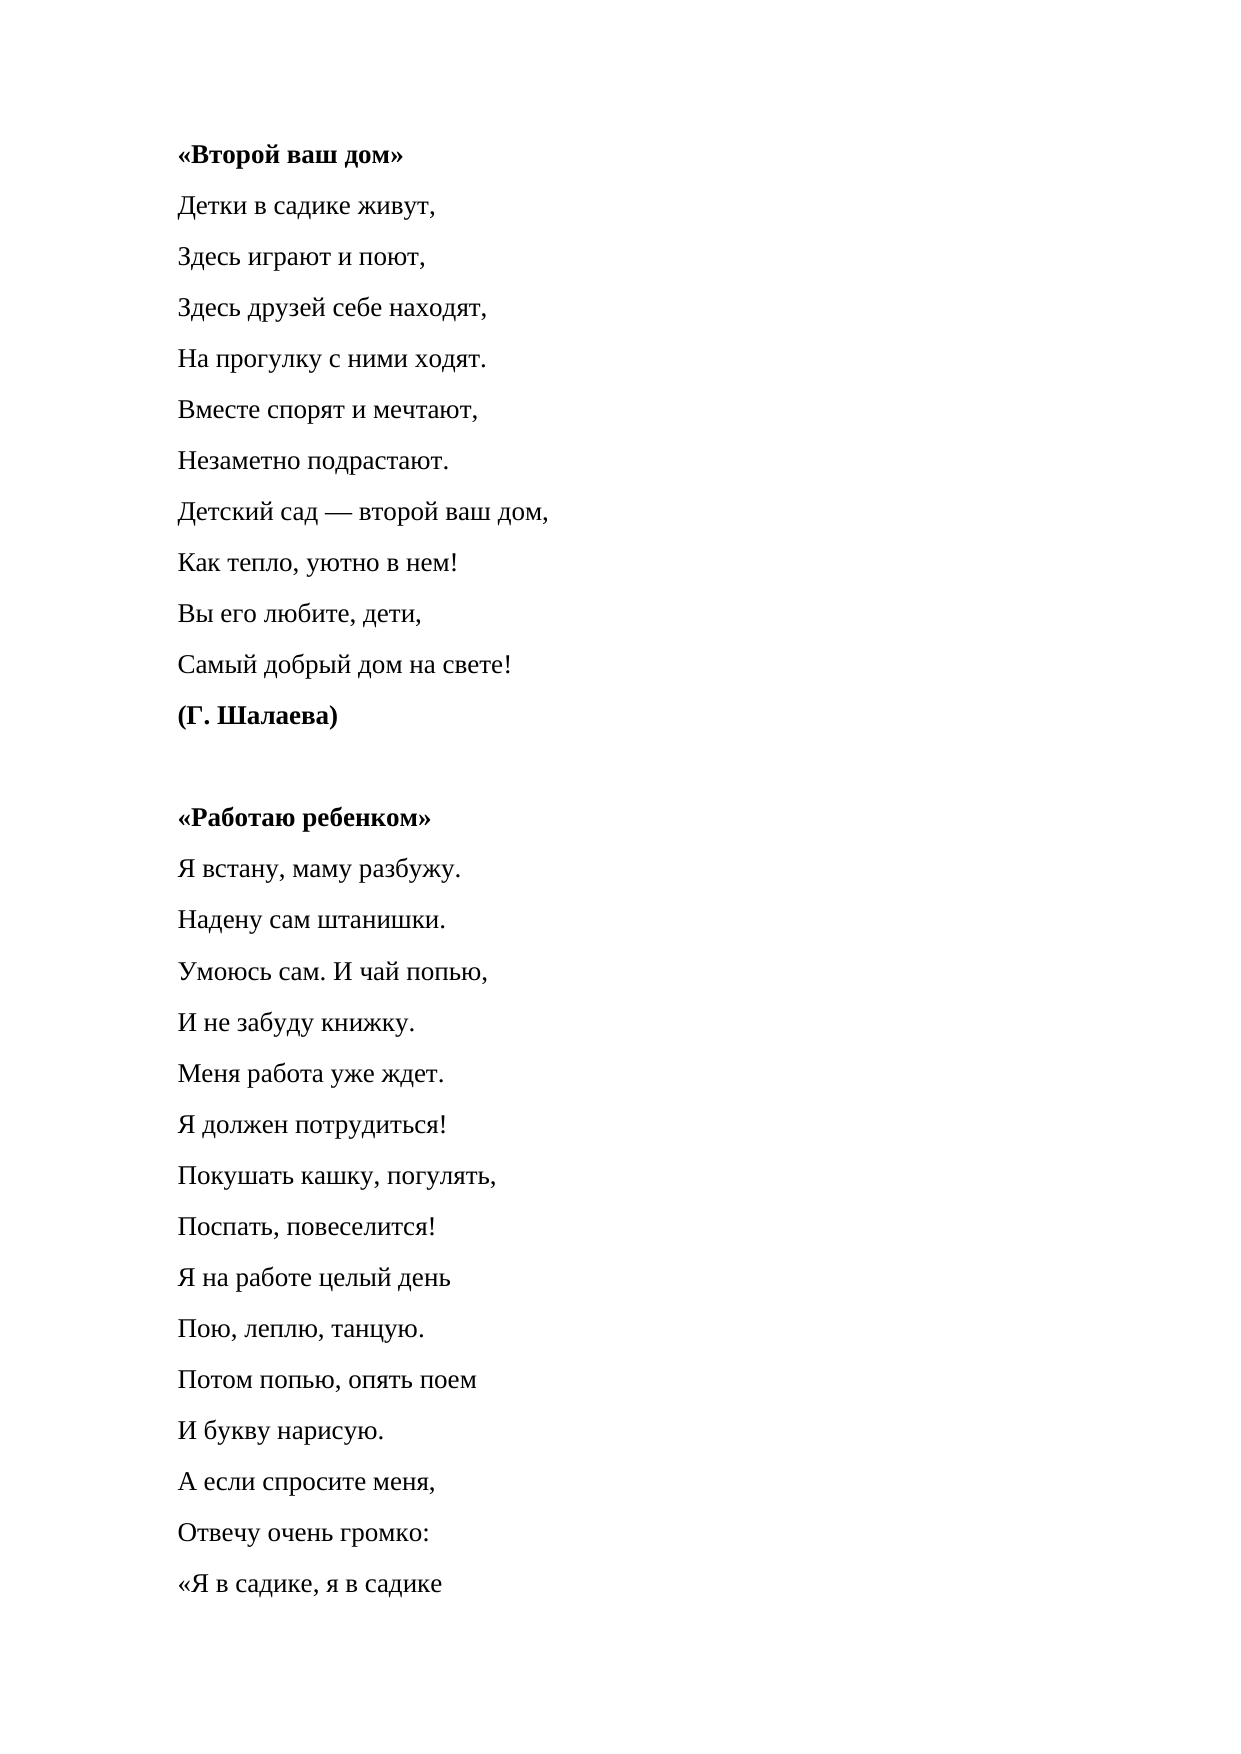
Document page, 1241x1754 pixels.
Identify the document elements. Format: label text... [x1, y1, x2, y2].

text Детки в садике живут, Здесь играют и поют, Здесь друзей себе находят, На прогулку с ними ходят. Вместе спорят и мечтают, Незаметно подрастают. Детский сад — второй ваш дом, Как тепло, уютно в нем! Вы его любите, дети, Самый добрый дом на свете! (Г. Шалаева) [177, 169, 1152, 731]
text «Второй ваш дом» [177, 118, 1152, 169]
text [177, 833, 1152, 1598]
text «Работаю ребенком» [177, 782, 1152, 833]
